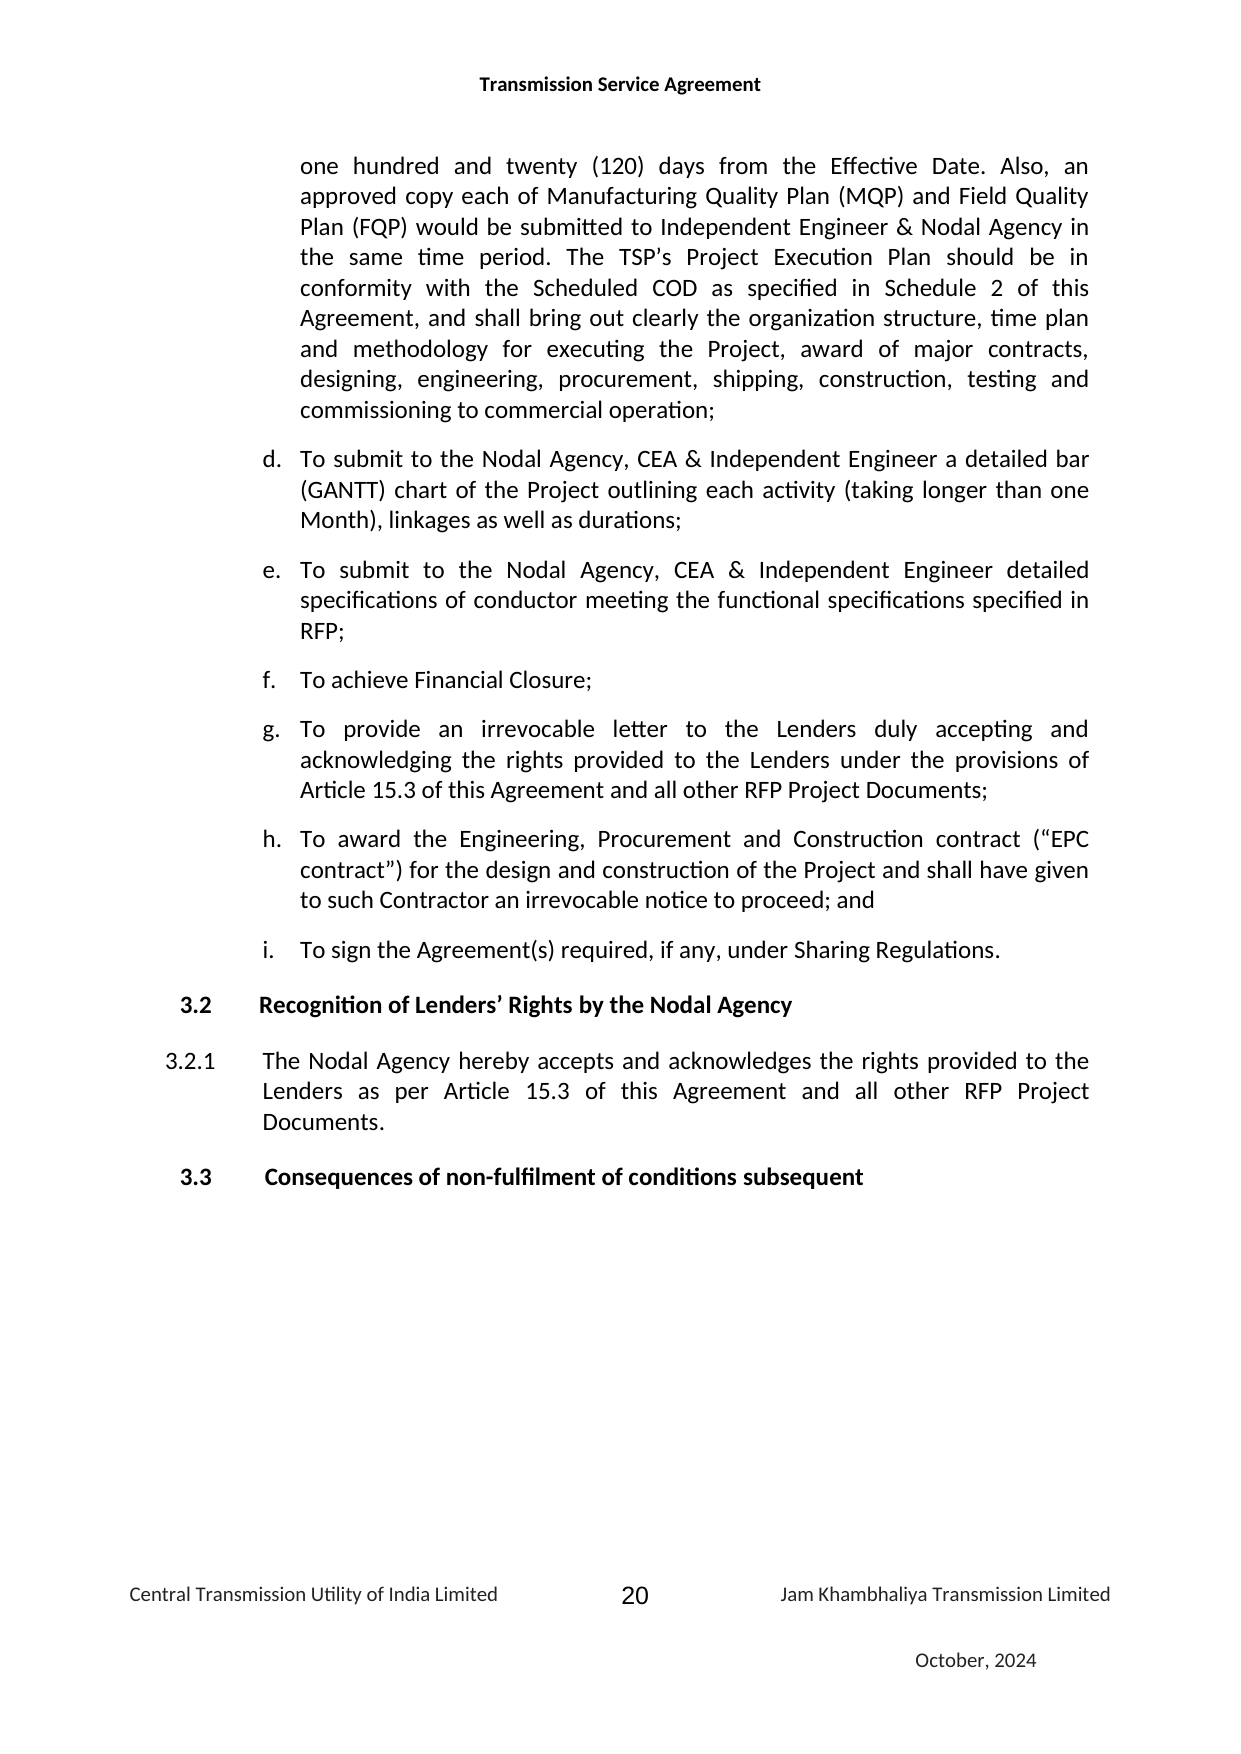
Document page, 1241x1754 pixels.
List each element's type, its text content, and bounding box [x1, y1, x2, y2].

subtitle The Nodal Agency hereby accepts and acknowledges the rights provided to the Lenders as per Article 15.3 of this Agreement and all other RFP Project Documents. [165, 1045, 1090, 1137]
list To award the Engineering, Procurement and Construction contract (“EPC contract”) for the design and construction of the Project and shall have given to such Contractor an irrevocable notice to proceed; and [262, 824, 1090, 915]
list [262, 150, 1090, 425]
subtitle Consequences of non-fulfilment of conditions subsequent [179, 1162, 1090, 1192]
subtitle Recognition of Lenders’ Rights by the Nodal Agency [179, 989, 1090, 1020]
list To achieve Financial Closure; [262, 664, 1090, 694]
list To provide an irrevocable letter to the Lenders duly accepting and acknowledging the rights provided to the Lenders under the provisions of Article 15.3 of this Agreement and all other RFP Project Documents; [262, 713, 1090, 805]
list To sign the Agreement(s) required, if any, under Sharing Regulations. [262, 934, 1090, 964]
list To submit to the Nodal Agency, CEA & Independent Engineer a detailed bar (GANTT) chart of the Project outlining each activity (taking longer than one Month), linkages as well as durations; [262, 443, 1090, 535]
list To submit to the Nodal Agency, CEA & Independent Engineer detailed specifications of conductor meeting the functional specifications specified in RFP; [262, 554, 1090, 645]
